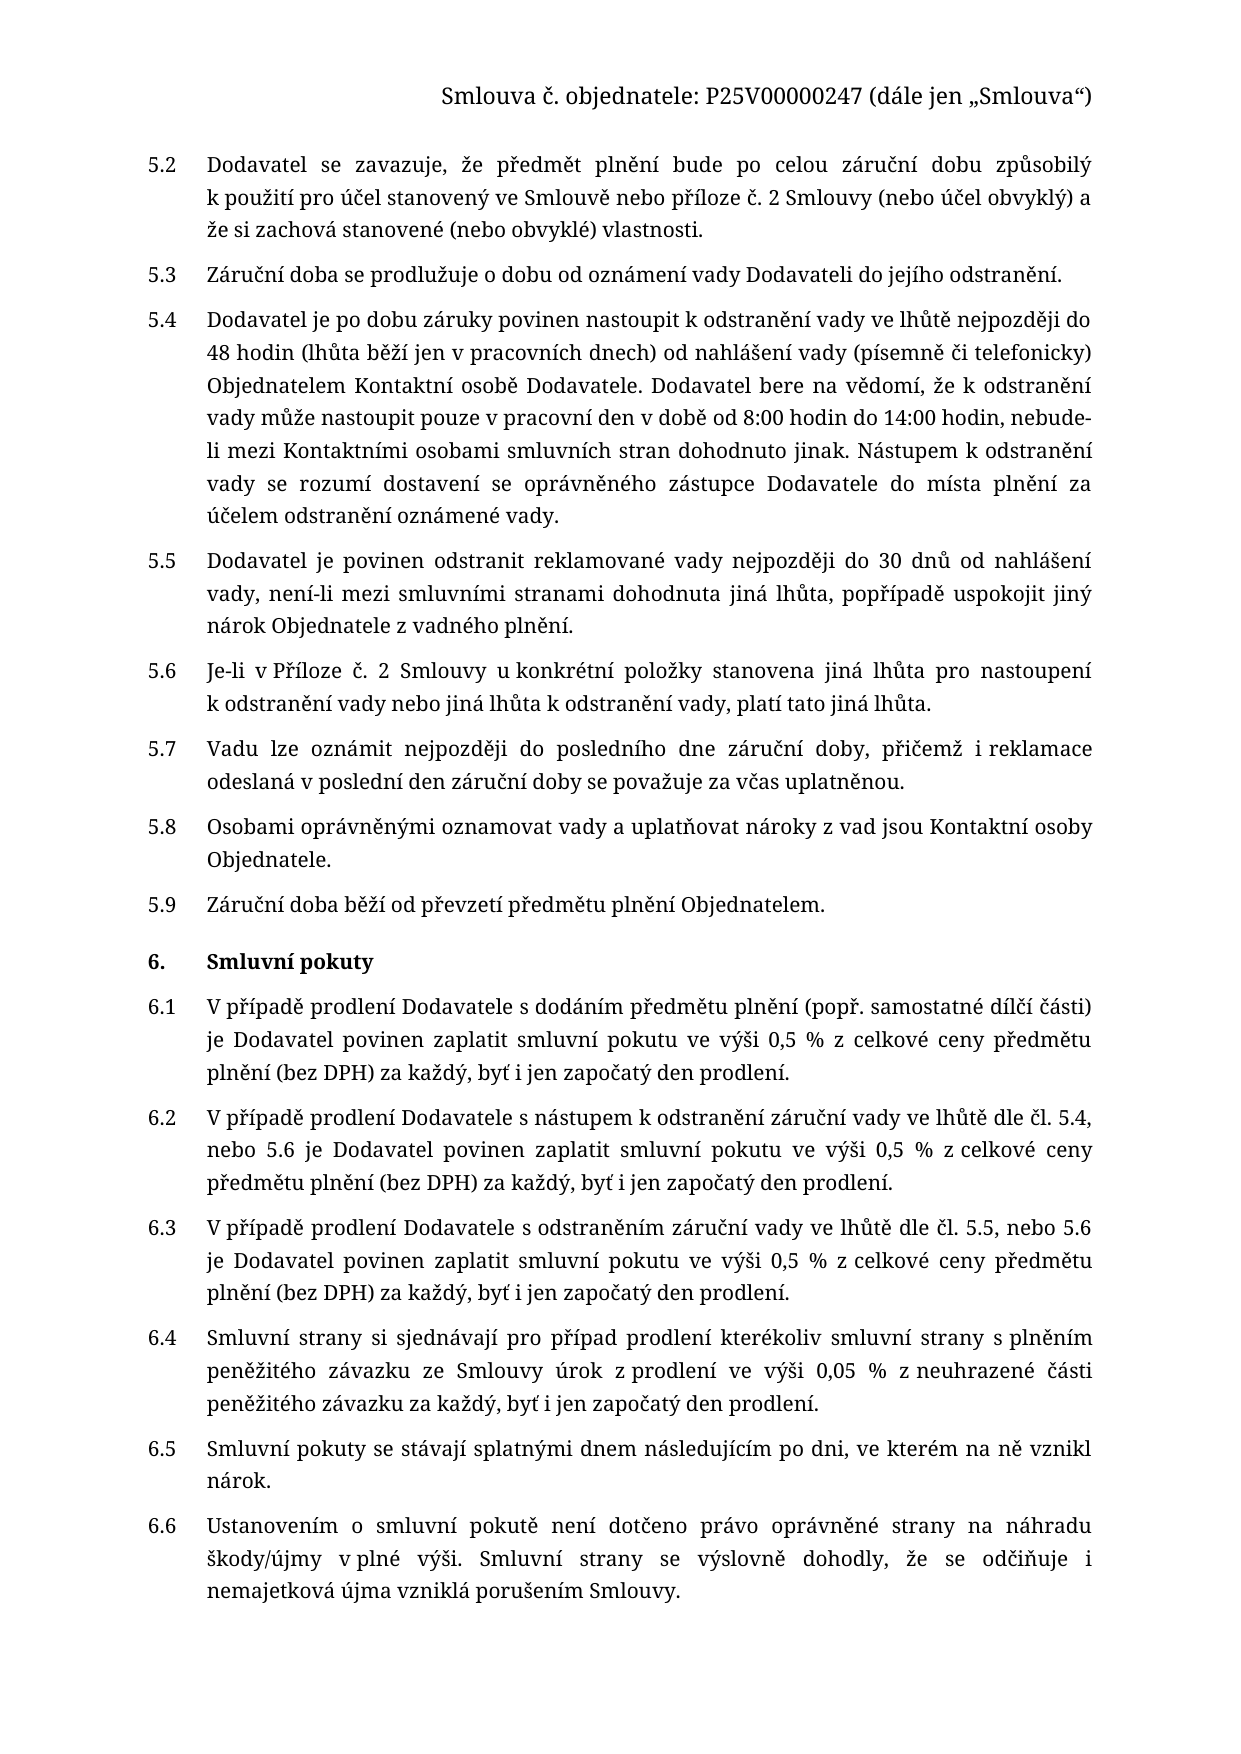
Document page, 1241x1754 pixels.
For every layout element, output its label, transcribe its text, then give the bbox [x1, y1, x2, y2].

list Dodavatel je po dobu záruky povinen nastoupit k odstranění vady ve lhůtě nejpozději do 48 hodin (lhůta běží jen v pracovních dnech) od nahlášení vady (písemně či telefonicky) Objednatelem Kontaktní osobě Dodavatele. Dodavatel bere na vědomí, že k odstranění vady může nastoupit pouze v pracovní den v době od 8:00 hodin do 14:00 hodin, nebude-li mezi Kontaktními osobami smluvních stran dohodnuto jinak. Nástupem k odstranění vady se rozumí dostavení se oprávněného zástupce Dodavatele do místa plnění za účelem odstranění oznámené vady. [148, 306, 1093, 530]
list Dodavatel se zavazuje, že předmět plnění bude po celou záruční dobu způsobilý k použití pro účel stanovený ve Smlouvě nebo příloze č. 2 Smlouvy (nebo účel obvyklý) a že si zachová stanovené (nebo obvyklé) vlastnosti. [148, 150, 1093, 244]
list V případě prodlení Dodavatele s nástupem k odstranění záruční vady ve lhůtě dle čl. 5.4, nebo 5.6 je Dodavatel povinen zaplatit smluvní pokutu ve výši 0,5 % z celkové ceny předmětu plnění (bez DPH) za každý, byť i jen započatý den prodlení. [148, 1103, 1093, 1196]
list Smluvní pokuty se stávají splatnými dnem následujícím po dni, ve kterém na ně vznikl nárok. [148, 1434, 1093, 1495]
list Záruční doba běží od převzetí předmětu plnění Objednatelem. [148, 890, 1093, 918]
list Vadu lze oznámit nejpozději do posledního dne záruční doby, přičemž i reklamace odeslaná v poslední den záruční doby se považuje za včas uplatněnou. [148, 734, 1093, 795]
list Ustanovením o smluvní pokutě není dotčeno právo oprávněné strany na náhradu škody/újmy v plné výši. Smluvní strany se výslovně dohodly, že se odčiňuje i nemajetková újma vzniklá porušením Smlouvy. [148, 1511, 1093, 1605]
list V případě prodlení Dodavatele s odstraněním záruční vady ve lhůtě dle čl. 5.5, nebo 5.6 je Dodavatel povinen zaplatit smluvní pokutu ve výši 0,5 % z celkové ceny předmětu plnění (bez DPH) za každý, byť i jen započatý den prodlení. [148, 1213, 1093, 1307]
list Osobami oprávněnými oznamovat vady a uplatňovat nároky z vad jsou Kontaktní osoby Objednatele. [148, 812, 1093, 873]
list Smluvní pokuty [148, 947, 1093, 976]
list Záruční doba se prodlužuje o dobu od oznámení vady Dodavateli do jejího odstranění. [148, 261, 1093, 289]
list Dodavatel je povinen odstranit reklamované vady nejpozději do 30 dnů od nahlášení vady, není-li mezi smluvními stranami dohodnuta jiná lhůta, popřípadě uspokojit jiný nárok Objednatele z vadného plnění. [148, 546, 1093, 640]
list V případě prodlení Dodavatele s dodáním předmětu plnění (popř. samostatné dílčí části) je Dodavatel povinen zaplatit smluvní pokutu ve výši 0,5 % z celkové ceny předmětu plnění (bez DPH) za každý, byť i jen započatý den prodlení. [148, 992, 1093, 1086]
list Je-li v Příloze č. 2 Smlouvy u konkrétní položky stanovena jiná lhůta pro nastoupení k odstranění vady nebo jiná lhůta k odstranění vady, platí tato jiná lhůta. [148, 657, 1093, 718]
list Smluvní strany si sjednávají pro případ prodlení kterékoliv smluvní strany s plněním peněžitého závazku ze Smlouvy úrok z prodlení ve výši 0,05 % z neuhrazené části peněžitého závazku za každý, byť i jen započatý den prodlení. [148, 1323, 1093, 1417]
